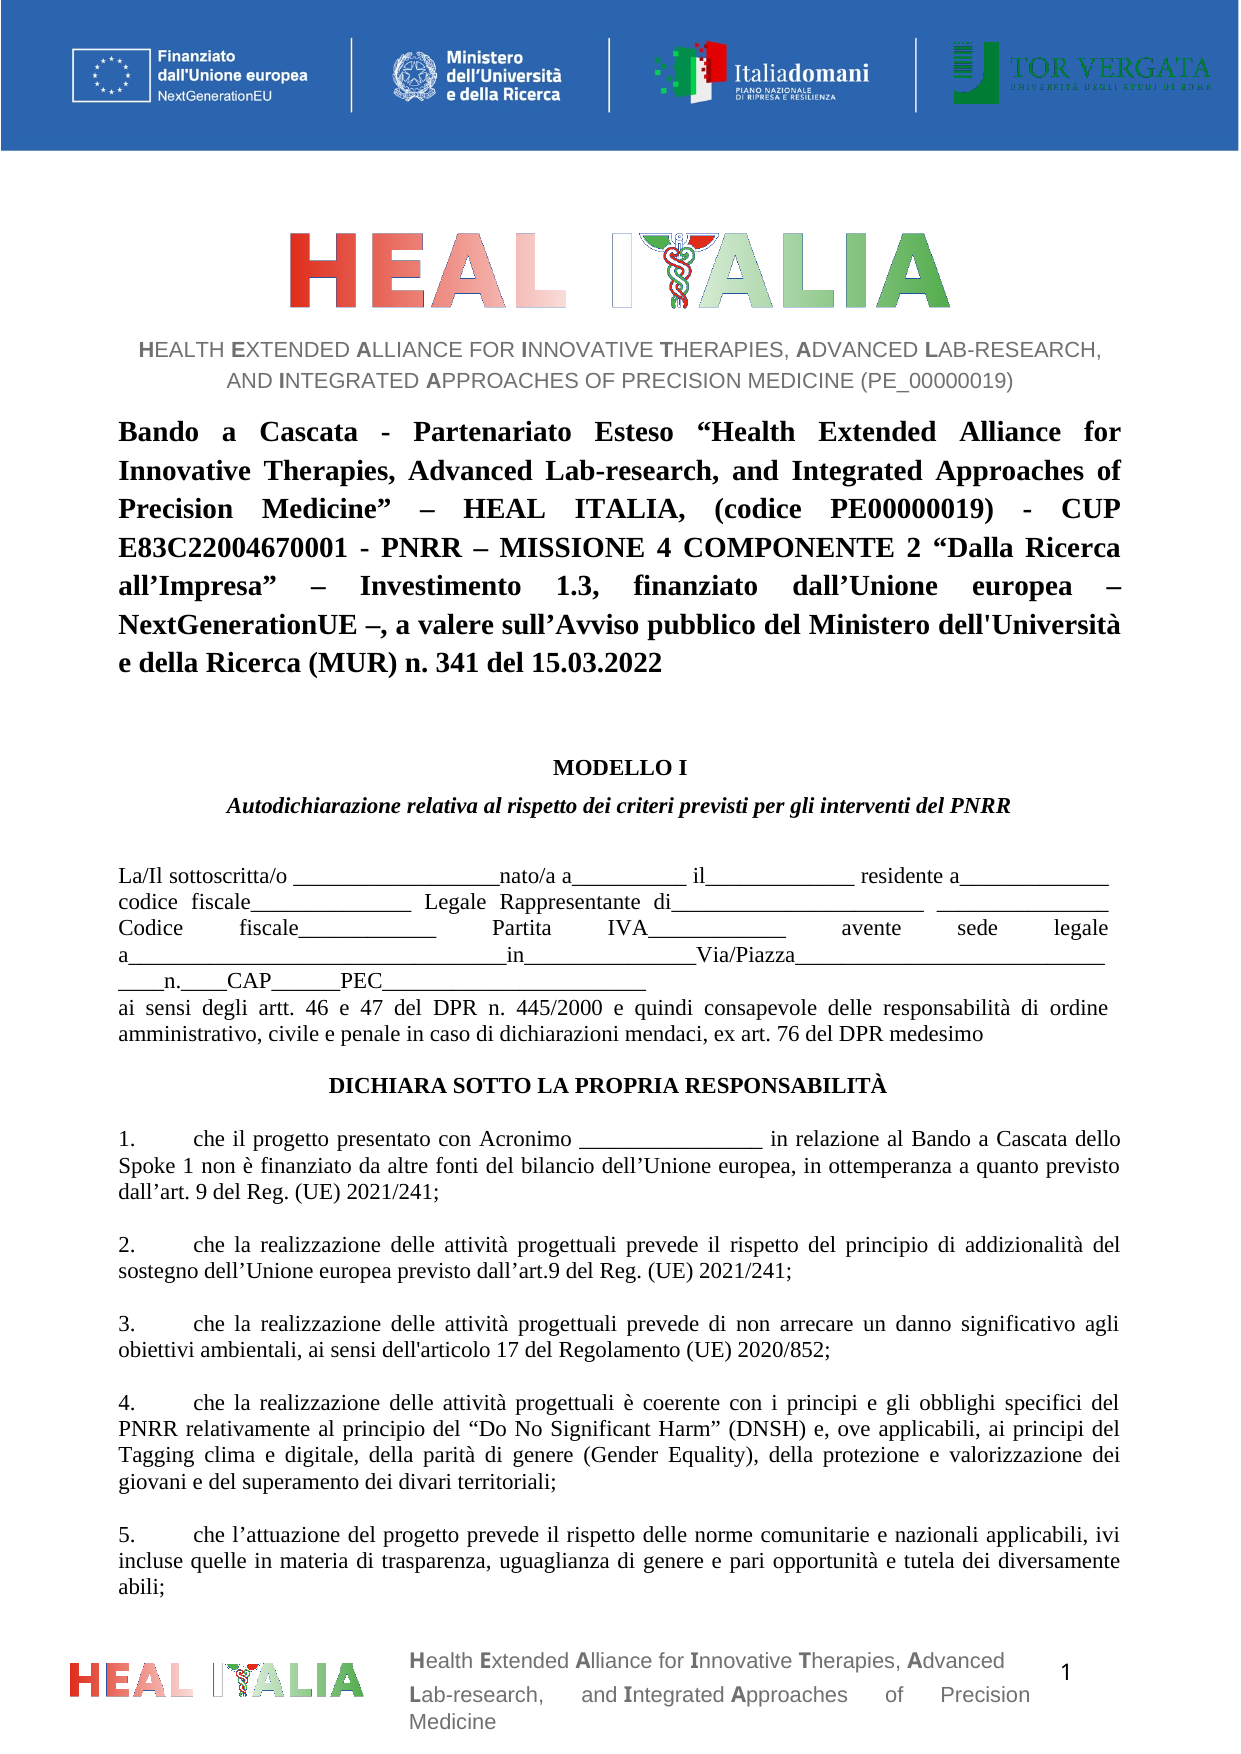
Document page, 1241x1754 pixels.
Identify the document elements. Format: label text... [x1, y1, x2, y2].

text MODELLO I [118, 753, 1122, 780]
text Bando a Cascata - Partenariato Esteso “Health Extended Alliance for Innovative Therapies, Advanced Lab-research, and Integrated Approaches of Precision Medicine” – HEAL ITALIA, (codice PE00000019) - CUP E83C22004670001 - PNRR – MISSIONE 4 COMPONENTE 2 “Dalla Ricerca all’Impresa” – Investimento 1.3, finanziato dall’Unione europea – NextGenerationUE –, a valere sull’Avviso pubblico del Ministero dell'Università e della Ricerca (MUR) n. 341 del 15.03.2022 [118, 414, 1122, 679]
picture [1, 0, 1239, 192]
text ai sensi degli artt. 46 e 47 del DPR n. 445/2000 e quindi consapevole delle responsabilità di ordine amministrativo, civile e penale in caso di dichiarazioni mendaci, ex art. 76 del DPR medesimo [118, 993, 1109, 1046]
list che il progetto presentato con Acronimo ________________ in relazione al Bando a Cascata dello Spoke 1 non è finanziato da altre fonti del bilancio dell’Unione europea, in ottemperanza a quanto previsto dall’art. 9 del Reg. (UE) 2021/241; [118, 1125, 1122, 1204]
picture [69, 1662, 364, 1697]
list che la realizzazione delle attività progettuali prevede il rispetto del principio di addizionalità del sostegno dell’Unione europea previsto dall’art.9 del Reg. (UE) 2021/241; [118, 1231, 1122, 1283]
list che la realizzazione delle attività progettuali prevede di non arrecare un danno significativo agli obiettivi ambientali, ai sensi dell'articolo 17 del Regolamento (UE) 2020/852; [118, 1310, 1122, 1362]
text DICHIARA SOTTO LA PROPRIA RESPONSABILITÀ [238, 1073, 983, 1099]
text Autodichiarazione relativa al rispetto dei criteri previsti per gli interventi del PNRR [118, 792, 1122, 819]
text La/Il sottoscritta/o __________________nato/a a__________ il_____________ residente a_____________ codice fiscale______________ Legale Rappresentante di______________________ _______________ Codice fiscale____________ Partita IVA____________ avente sede legale a_________________________________in_______________Via/Piazza_______________________________n.____CAP______PEC_______________________ [118, 862, 1109, 993]
text Health Extended Alliance for Innovative Therapies, Advanced Lab-research, and Integrated Approaches of Precision Medicine (PE_00000019) [118, 337, 1122, 393]
picture [288, 231, 952, 309]
list che la realizzazione delle attività progettuali è coerente con i principi e gli obblighi specifici del PNRR relativamente al principio del “Do No Significant Harm” (DNSH) e, ove applicabili, ai principi del Tagging clima e digitale, della parità di genere (Gender Equality), della protezione e valorizzazione dei giovani e del superamento dei divari territoriali; [118, 1389, 1122, 1494]
list che l’attuazione del progetto prevede il rispetto delle norme comunitarie e nazionali applicabili, ivi incluse quelle in materia di trasparenza, uguaglianza di genere e pari opportunità e tutela dei diversamente abili; [118, 1521, 1122, 1600]
